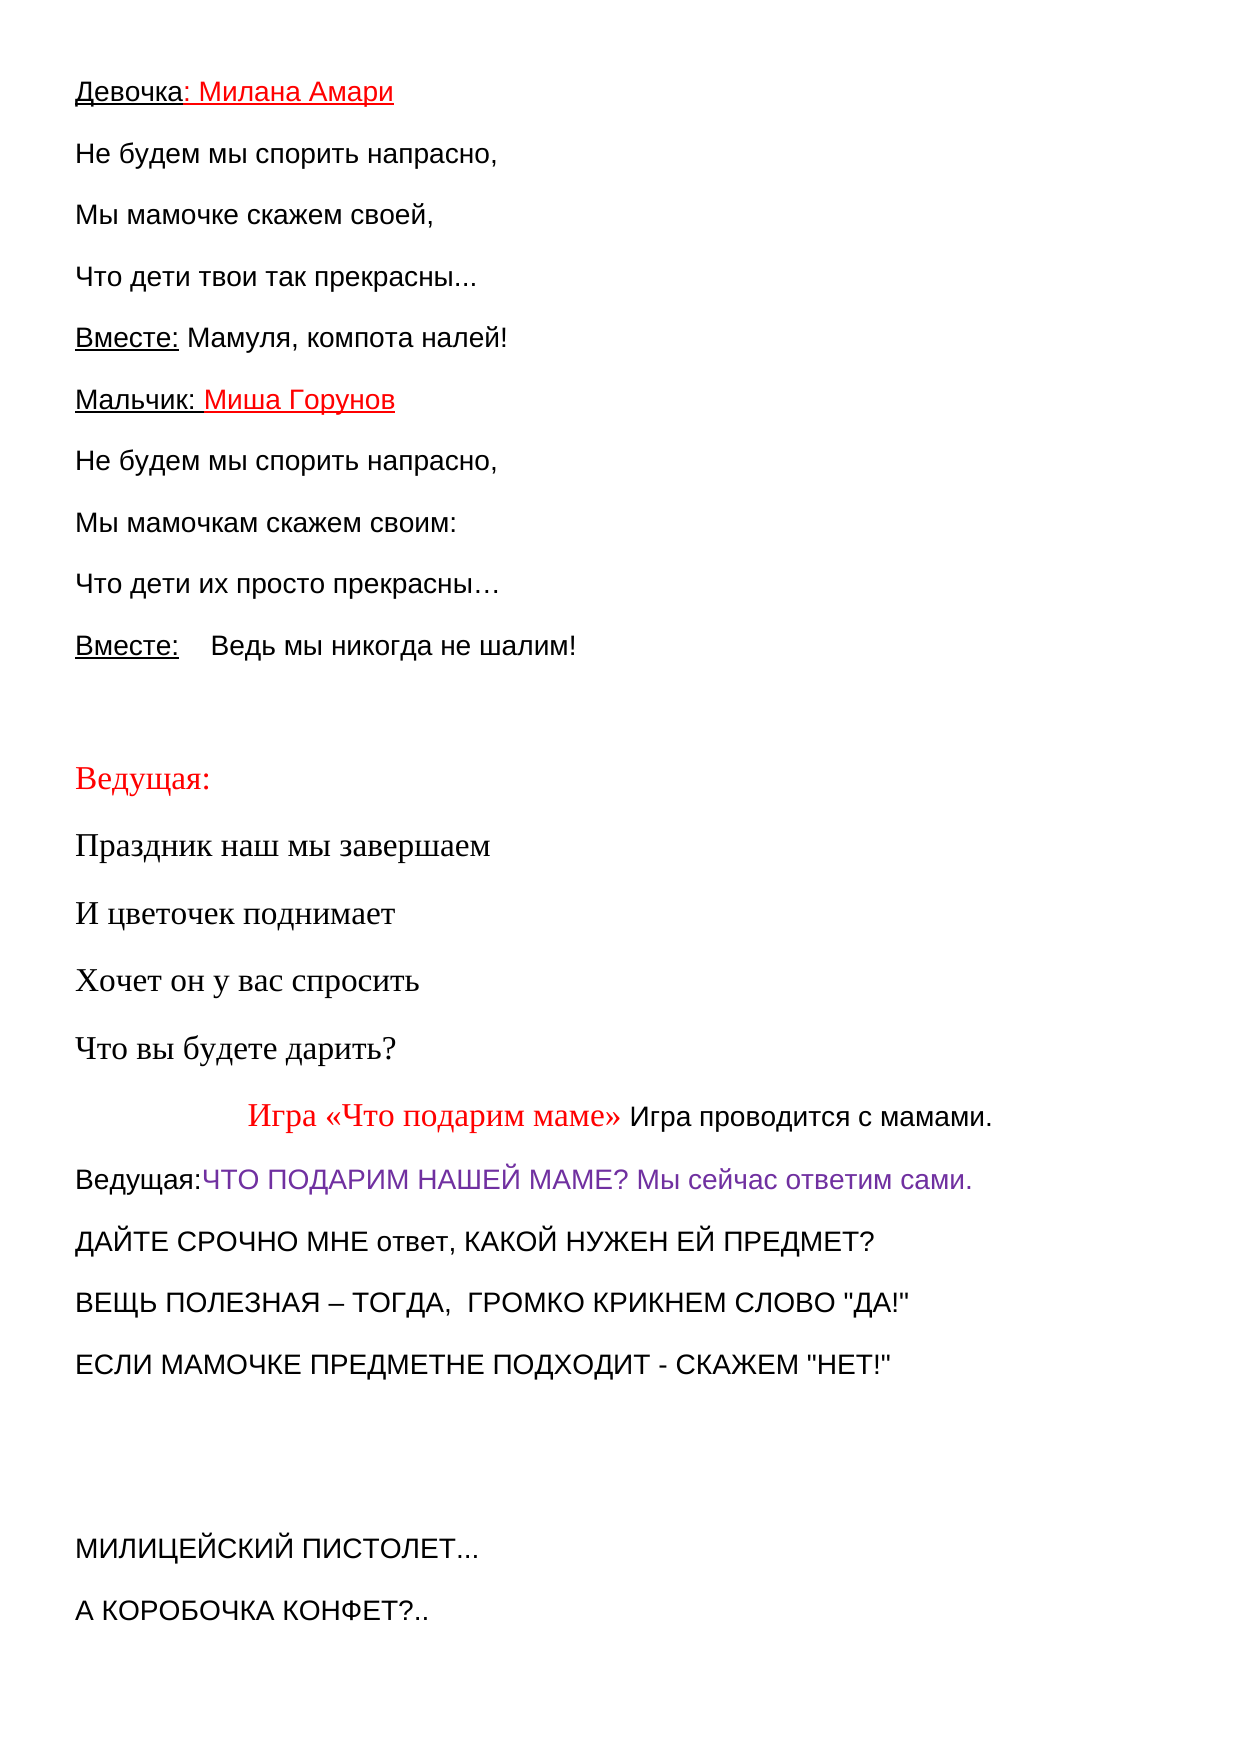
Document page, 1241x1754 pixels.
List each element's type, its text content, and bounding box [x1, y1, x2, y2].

text Ведущая:ЧТО ПОДАРИМ НАШЕЙ МАМЕ? Мы сейчас ответим сами. [75, 1163, 1165, 1196]
text Игра «Что подарим маме» Игра проводится с мамами. [75, 1096, 1165, 1134]
text Вместе: Ведь мы никогда не шалим! [75, 629, 1165, 661]
text Мы мамочкам скажем своим: [75, 506, 1165, 538]
text Что вы будете дарить? [75, 1028, 1165, 1066]
text Хочет он у вас спросить [75, 961, 1165, 999]
text ДАЙТЕ СРОЧНО МНЕ ответ, КАКОЙ НУЖЕН ЕЙ ПРЕДМЕТ? [75, 1225, 1165, 1257]
text МИЛИЦЕЙСКИЙ ПИСТОЛЕТ... [75, 1532, 1165, 1565]
text Мальчик: Миша Горунов [75, 383, 1165, 415]
text Ведущая: [75, 758, 1165, 796]
text Девочка: Милана Амари [75, 75, 1165, 107]
text Вместе: Мамуля, компота налей! [75, 321, 1165, 354]
text Праздник наш мы завершаем [75, 826, 1165, 864]
text И цветочек поднимает [75, 893, 1165, 931]
text ЕСЛИ МАМОЧКЕ ПРЕДМЕТНЕ ПОДХОДИТ - СКАЖЕМ "НЕТ!" [75, 1348, 1165, 1380]
text Что дети их просто прекрасны… [75, 567, 1165, 600]
text Что дети твои так прекрасны... [75, 260, 1165, 292]
text Не будем мы спорить напрасно, [75, 137, 1165, 169]
text Не будем мы спорить напрасно, [75, 444, 1165, 477]
text ВЕЩЬ ПОЛЕЗНАЯ – ТОГДА, ГРОМКО КРИКНЕМ СЛОВО "ДА!" [75, 1286, 1165, 1319]
text А КОРОБОЧКА КОНФЕТ?.. [75, 1594, 1165, 1626]
text Мы мамочке скажем своей, [75, 198, 1165, 231]
